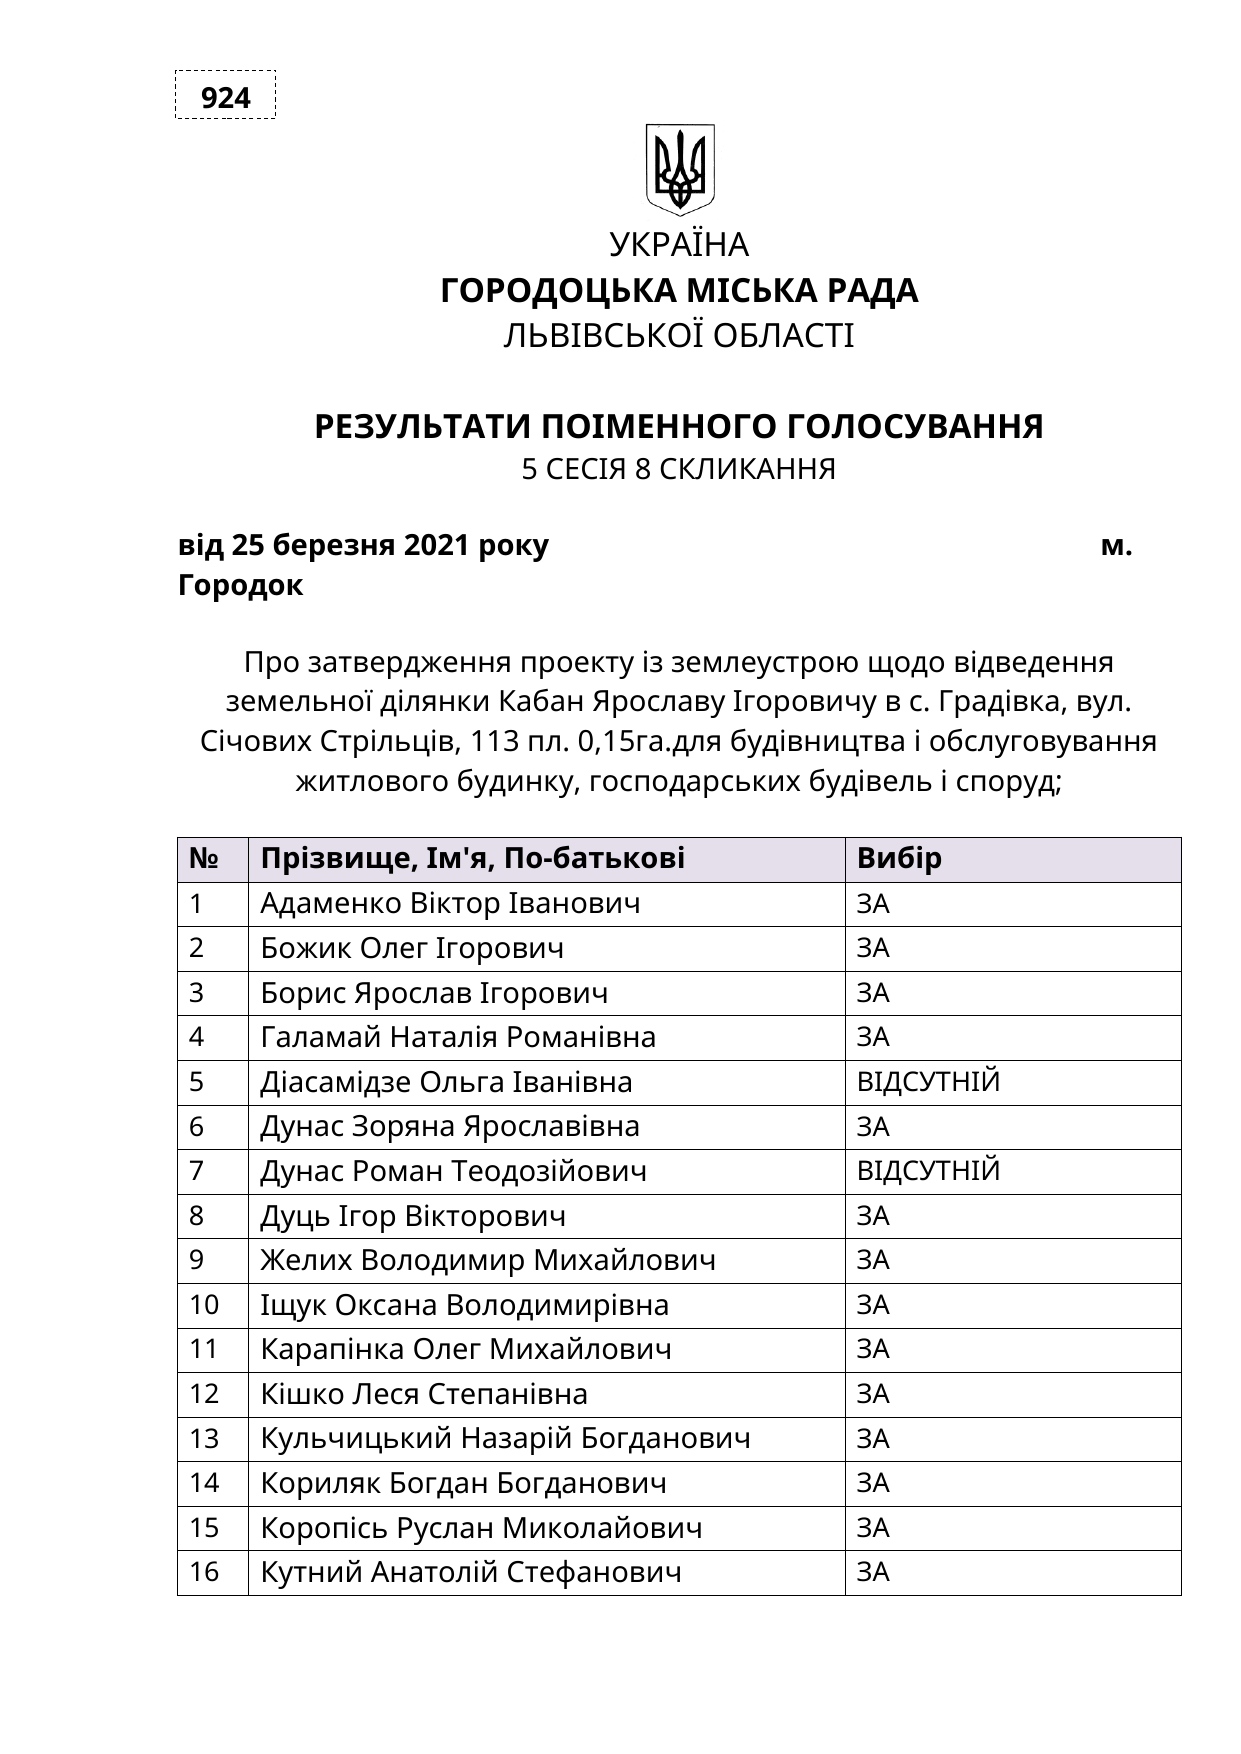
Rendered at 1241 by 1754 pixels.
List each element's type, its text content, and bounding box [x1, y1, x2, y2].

table_cell ЗА [846, 927, 1181, 971]
table_cell 12 [178, 1373, 248, 1417]
table_cell ЗА [846, 1016, 1181, 1060]
table_cell 5 [178, 1061, 248, 1104]
table_header № [178, 838, 248, 882]
table_cell Кішко Леся Степанівна [249, 1373, 845, 1417]
table_cell Галамай Наталія Романівна [249, 1016, 845, 1060]
table_cell 8 [178, 1195, 248, 1238]
table_cell Кориляк Богдан Богданович [249, 1462, 845, 1506]
table_cell 2 [178, 927, 248, 971]
table_cell ЗА [846, 972, 1181, 1015]
table_cell 6 [178, 1106, 248, 1149]
table_cell ЗА [846, 1195, 1181, 1238]
table_cell Желих Володимир Михайлович [249, 1239, 845, 1283]
text Про затвердження проекту із землеустрою щодо відведення земельної ділянки Кабан Ярославу Ігоровичу в с. Градівка, вул. Січових Стрільців, 113 пл. 0,15га.для будівництва і обслуговування житлового будинку, господарських будівель і споруд; [177, 641, 1181, 800]
table_cell Кульчицький Назарій Богданович [249, 1418, 845, 1461]
table_cell 11 [178, 1329, 248, 1372]
text УКРАЇНА [177, 221, 1181, 266]
table_cell Дунас Роман Теодозійович [249, 1150, 845, 1194]
text від 25 березня 2021 року м. Городок [177, 525, 1181, 604]
table_cell ЗА [846, 1418, 1181, 1461]
table_cell ЗА [846, 1106, 1181, 1149]
table_header Прізвище, Ім'я, По-батькові [249, 838, 845, 882]
table_cell Дуць Ігор Вікторович [249, 1195, 845, 1238]
table_cell 1 [178, 883, 248, 926]
table_cell Іщук Оксана Володимирівна [249, 1284, 845, 1327]
picture [633, 118, 726, 221]
table_header Вибір [846, 838, 1181, 882]
table_cell Дунас Зоряна Ярославівна [249, 1106, 845, 1149]
table_cell 3 [178, 972, 248, 1015]
table_cell ЗА [846, 883, 1181, 926]
table_cell 16 [178, 1551, 248, 1595]
table_cell 9 [178, 1239, 248, 1283]
text ГОРОДОЦЬКА МІСЬКА РАДА [177, 266, 1181, 312]
table_cell ЗА [846, 1462, 1181, 1506]
table_cell 4 [178, 1016, 248, 1060]
table_cell 10 [178, 1284, 248, 1327]
table_cell Кутний Анатолій Стефанович [249, 1551, 845, 1595]
table_cell ЗА [846, 1284, 1181, 1327]
table_cell ВІДСУТНІЙ [846, 1150, 1181, 1194]
table_cell ЗА [846, 1551, 1181, 1595]
table_cell ЗА [846, 1373, 1181, 1417]
table_cell Діасамідзе Ольга Іванівна [249, 1061, 845, 1104]
table_cell 15 [178, 1507, 248, 1550]
table_cell ВІДСУТНІЙ [846, 1061, 1181, 1104]
table_cell 14 [178, 1462, 248, 1506]
text РЕЗУЛЬТАТИ ПОІМЕННОГО ГОЛОСУВАННЯ [177, 403, 1181, 448]
table_cell Коропісь Руслан Миколайович [249, 1507, 845, 1550]
table_cell ЗА [846, 1507, 1181, 1550]
table_cell Адаменко Віктор Іванович [249, 883, 845, 926]
table_cell ЗА [846, 1329, 1181, 1372]
table_cell Борис Ярослав Ігорович [249, 972, 845, 1015]
text 5 СЕСІЯ 8 СКЛИКАННЯ [177, 448, 1181, 488]
table_cell Карапінка Олег Михайлович [249, 1329, 845, 1372]
table_cell 13 [178, 1418, 248, 1461]
text ЛЬВІВСЬКОЇ ОБЛАСТІ [177, 312, 1181, 357]
table_cell ЗА [846, 1239, 1181, 1283]
table_cell Божик Олег Ігорович [249, 927, 845, 971]
table_cell 7 [178, 1150, 248, 1194]
